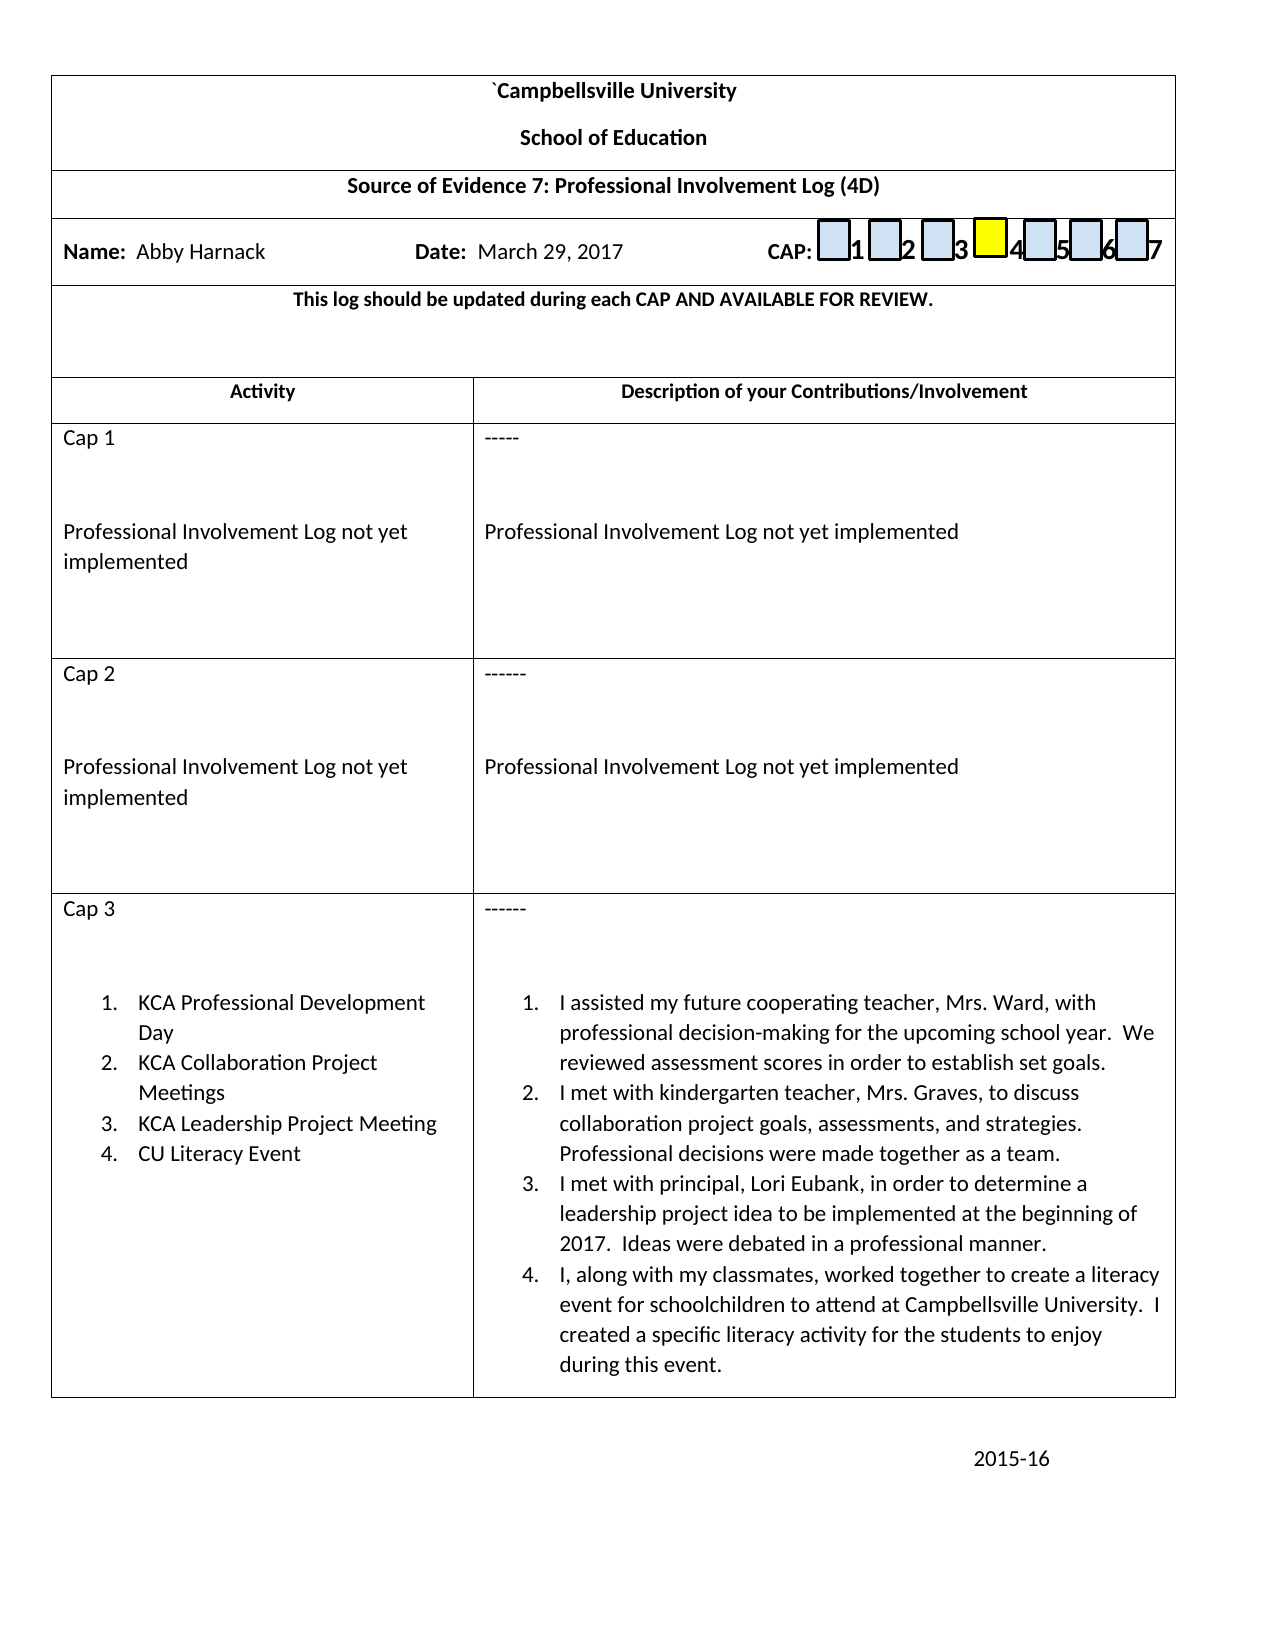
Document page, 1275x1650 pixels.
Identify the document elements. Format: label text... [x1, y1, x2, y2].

table_cell Cap 2 Professional Involvement Log not yet implemented [52, 659, 473, 893]
table_cell ----- Professional Involvement Log not yet implemented [474, 424, 1175, 658]
table_cell ------ Professional Involvement Log not yet implemented [474, 659, 1175, 893]
table_cell Activity [52, 378, 473, 422]
table_header `Campbellsville University School of Education [52, 76, 1175, 170]
table_cell This log should be updated during each CAP AND AVAILABLE FOR REVIEW. [52, 286, 1175, 377]
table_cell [52, 894, 473, 1397]
table_cell Cap 1 Professional Involvement Log not yet implemented [52, 424, 473, 658]
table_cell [474, 894, 1175, 1397]
table_cell Name: Abby Harnack Date: March 29, 2017 CAP: 1 2 3 4567 [52, 219, 1175, 285]
table_cell Description of your Contributions/Involvement [474, 378, 1175, 422]
table_cell Source of Evidence 7: Professional Involvement Log (4D) [52, 171, 1175, 217]
